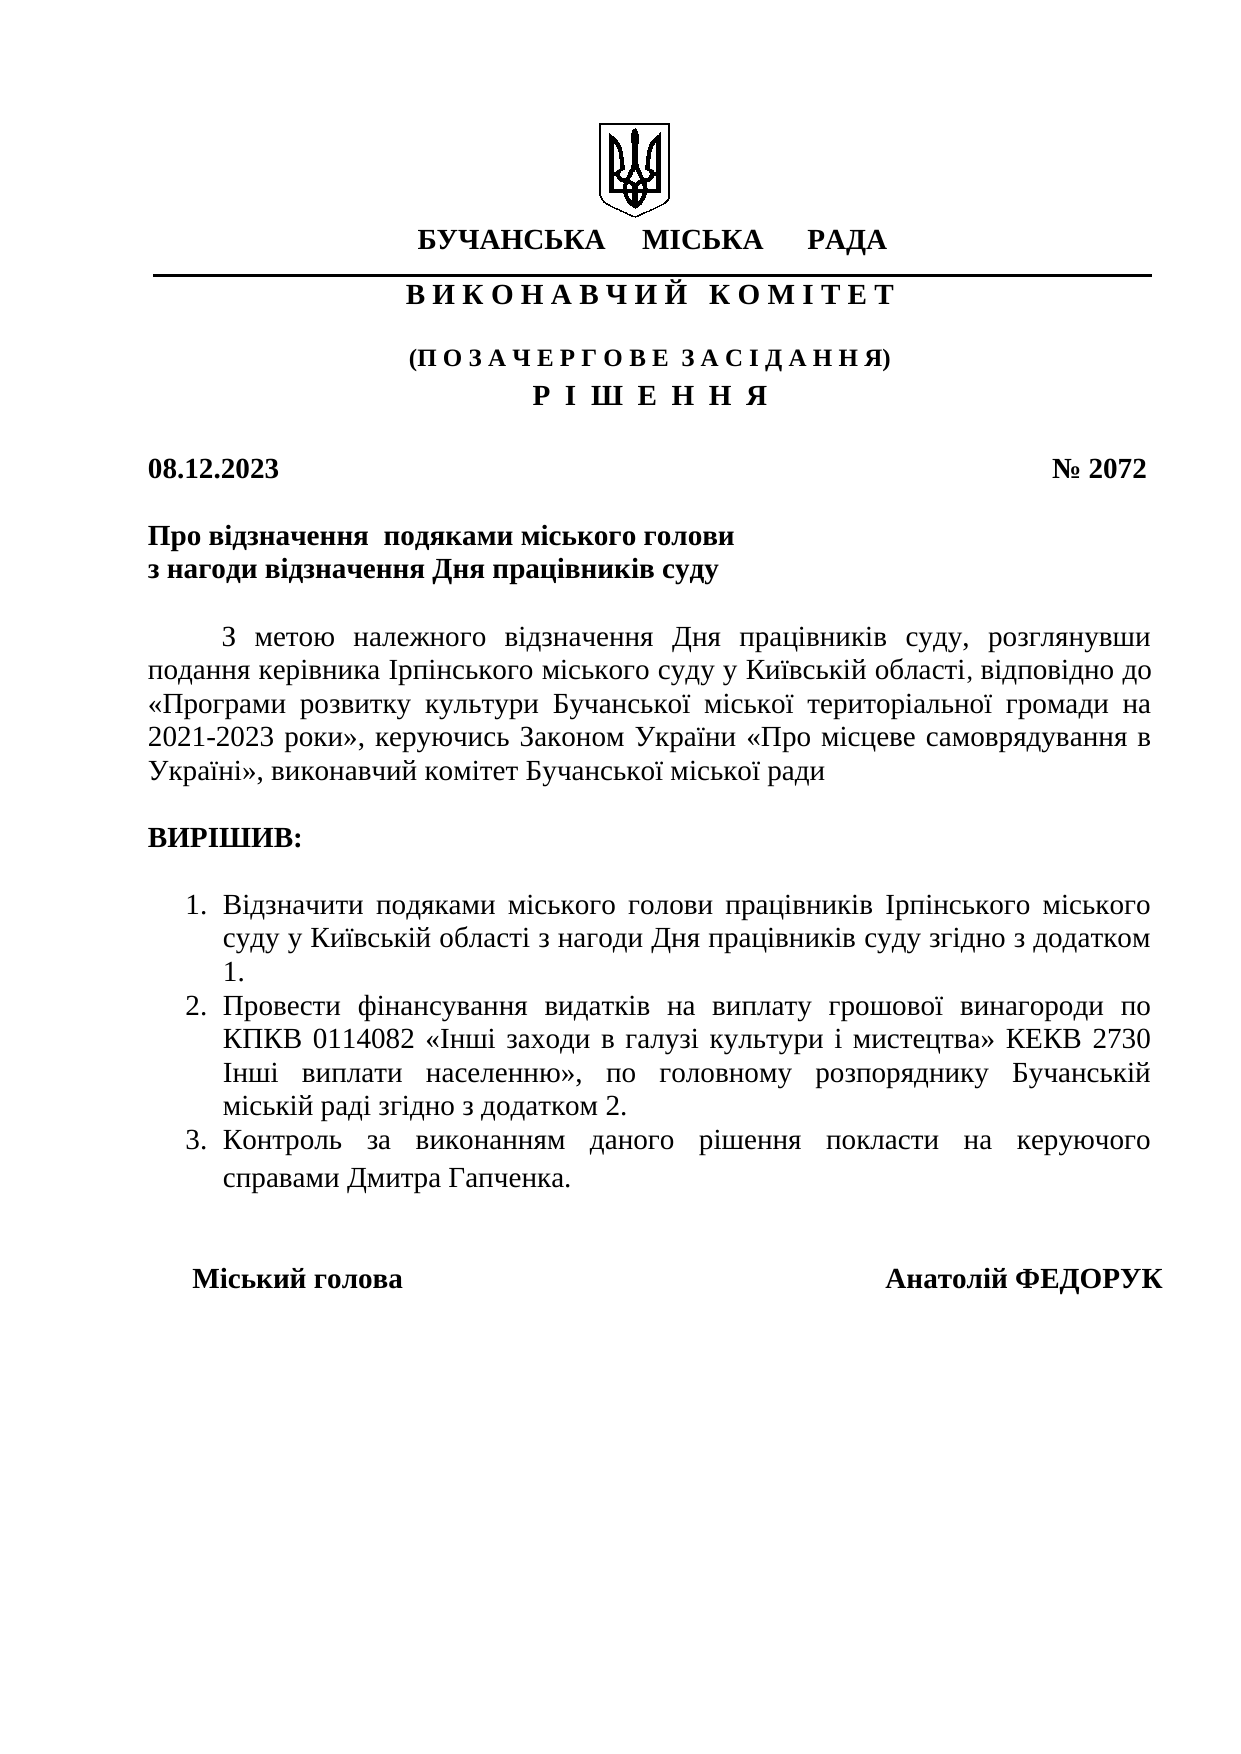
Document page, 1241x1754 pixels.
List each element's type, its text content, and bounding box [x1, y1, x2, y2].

text Р І Ш Е Н Н Я [148, 378, 1152, 411]
list Відзначити подяками міського голови працівників Ірпінського міського суду у Київській області з нагоди Дня працівників суду згідно з додатком 1. [185, 887, 1152, 988]
text з нагоди відзначення Дня працівників суду [148, 552, 1152, 585]
list Провести фінансування видатків на виплату грошової винагороди по КПКВ 0114082 «Інші заходи в галузі культури і мистецтва» КЕКВ 2730 Інші виплати населенню», по головному розпоряднику Бучанській міській раді згідно з додатком 2. [185, 988, 1152, 1122]
text З метою належного відзначення Дня працівників суду, розглянувши подання керівника Ірпінського міського суду у Київській області, відповідно до «Програми розвитку культури Бучанської міської територіальної громади на 2021-2023 роки», керуючись Законом України «Про місцеве самоврядування в Україні», виконавчий комітет Бучанської міської ради [148, 619, 1152, 786]
text 08.12.2023 № 2072 [148, 451, 1152, 484]
text (П О З А Ч Е Р Г О В Е З А С І Д А Н Н Я) [148, 343, 1152, 371]
text Про відзначення подяками міського голови [148, 518, 1152, 552]
text Міський голова Анатолій ФЕДОРУК [192, 1261, 1181, 1295]
list Контроль за виконанням даного рішення покласти на керуючого справами Дмитра Гапченка. [185, 1122, 1152, 1194]
text В И К О Н А В Ч И Й К О М І Т Е Т [148, 277, 1152, 311]
text ВИРІШИВ: [148, 820, 1152, 853]
text БУЧАНСЬКА МІСЬКА РАДА [153, 222, 1152, 256]
